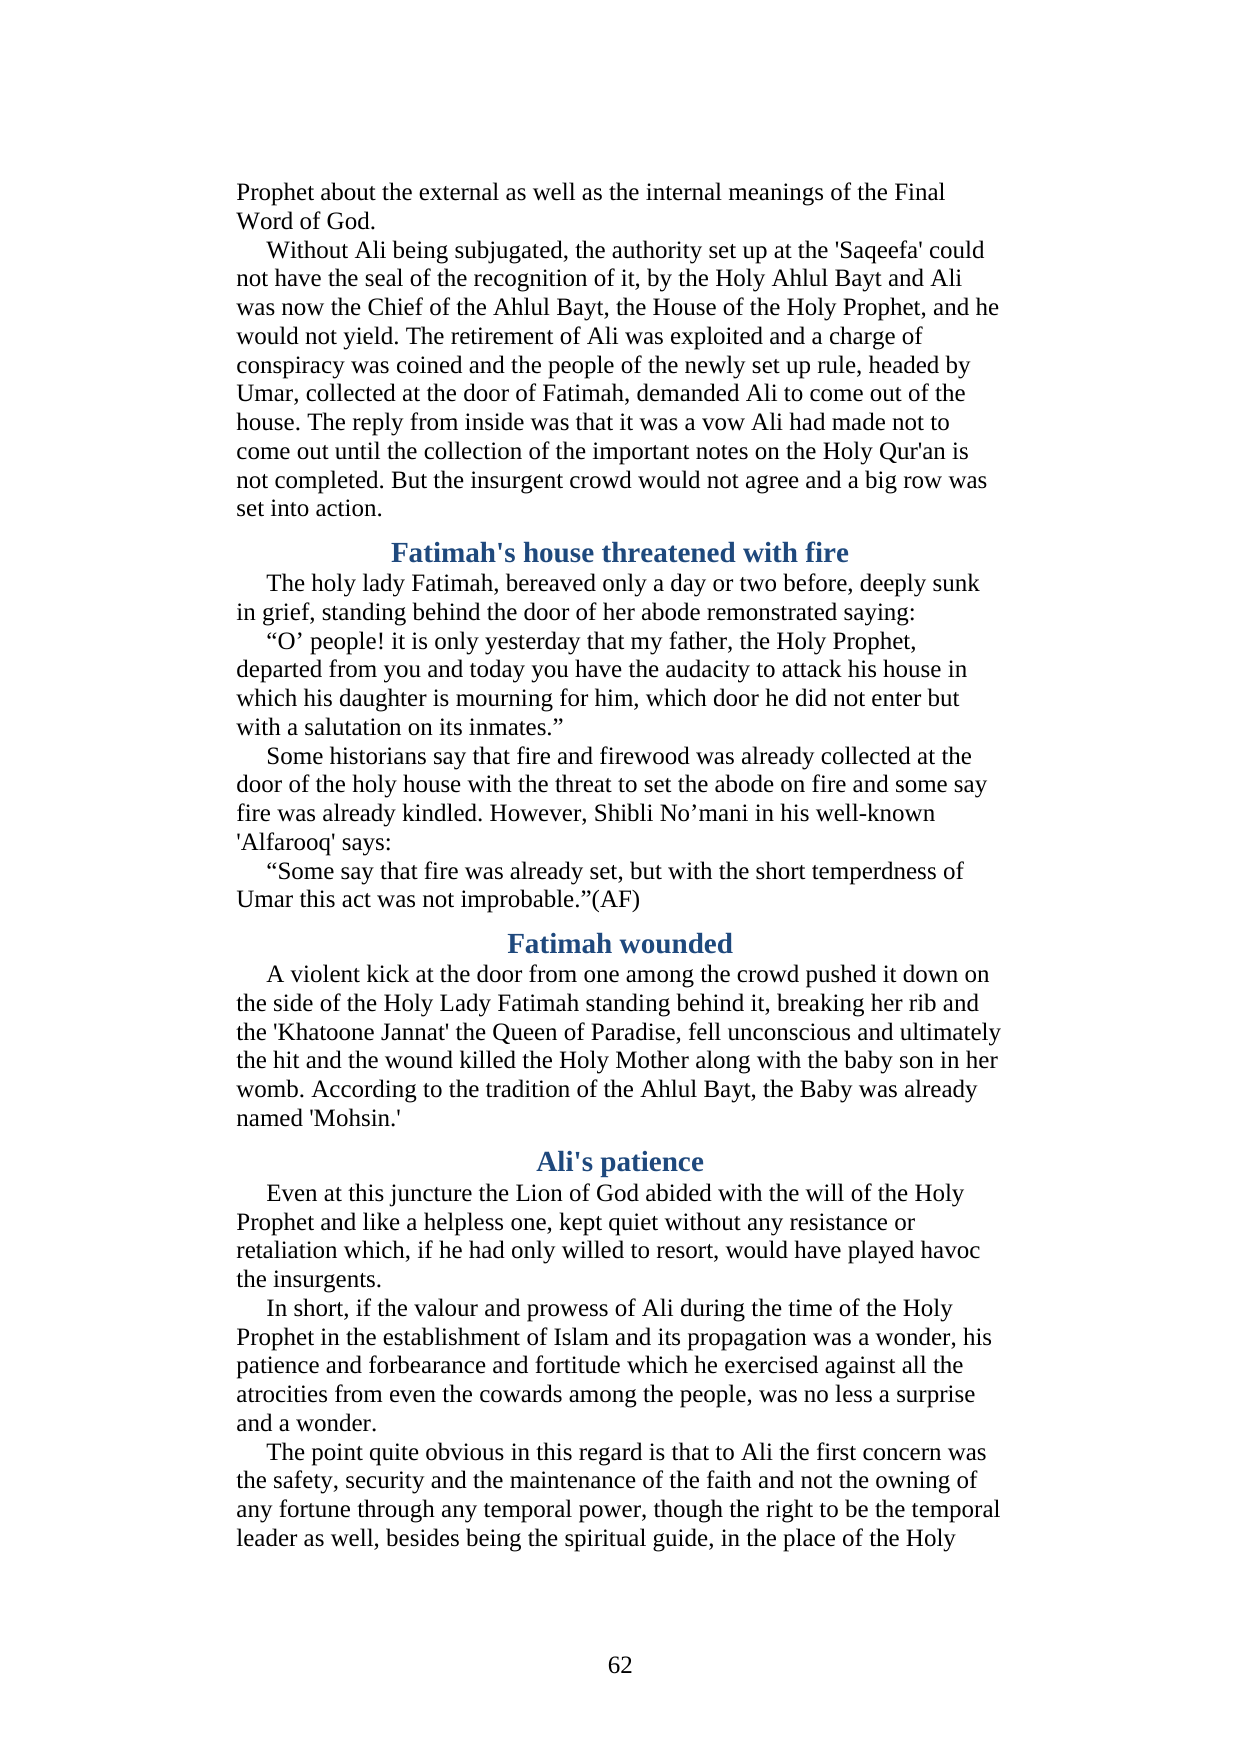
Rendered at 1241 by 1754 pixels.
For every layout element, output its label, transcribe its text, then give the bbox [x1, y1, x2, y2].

text “O’ people! it is only yesterday that my father, the Holy Prophet, departed from you and today you have the audacity to attack his house in which his daughter is mourning for him, which door he did not enter but with a salutation on its inmates.” [236, 626, 1004, 741]
text Even at this juncture the Lion of God abided with the will of the Holy Prophet and like a helpless one, kept quiet without any resistance or retaliation which, if he had only willed to resort, would have played havoc the insurgents. [236, 1178, 1004, 1293]
text Without Ali being subjugated, the authority set up at the 'Saqeefa' could not have the seal of the recognition of it, by the Holy Ahlul Bayt and Ali was now the Chief of the Ahlul Bayt, the House of the Holy Prophet, and he would not yield. The retirement of Ali was exploited and a charge of conspiracy was coined and the people of the newly set up rule, headed by Umar, collected at the door of Fatimah, demanded Ali to come out of the house. The reply from inside was that it was a vow Ali had made not to come out until the collection of the important notes on the Holy Qur'an is not completed. But the insurgent crowd would not agree and a big row was set into action. [236, 235, 1004, 522]
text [236, 1437, 1004, 1552]
subtitle Fatimah wounded [236, 926, 1004, 959]
text A violent kick at the door from one among the crowd pushed it down on the side of the Holy Lady Fatimah standing behind it, breaking her rib and the 'Khatoone Jannat' the Queen of Paradise, fell unconscious and ultimately the hit and the wound killed the Holy Mother along with the baby son in her womb. According to the tradition of the Ahlul Bayt, the Baby was already named 'Mohsin.' [236, 959, 1004, 1132]
text The holy lady Fatimah, bereaved only a day or two before, deeply sunk in grief, standing behind the door of her abode remonstrated saying: [236, 568, 1004, 626]
text Some historians say that fire and firewood was already collected at the door of the holy house with the threat to set the abode on fire and some say fire was already kindled. However, Shibli No’mani in his well-known 'Alfarooq' says: [236, 741, 1004, 856]
text In short, if the valour and prowess of Ali during the time of the Holy Prophet in the establishment of Islam and its propagation was a wonder, his patience and forbearance and fortitude which he exercised against all the atrocities from even the cowards among the people, was no less a surprise and a wonder. [236, 1293, 1004, 1437]
text “Some say that fire was already set, but with the short temperdness of Umar this act was not improbable.”(AF) [236, 856, 1004, 913]
subtitle Fatimah's house threatened with fire [236, 535, 1004, 568]
subtitle Ali's patience [236, 1144, 1004, 1178]
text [236, 177, 1004, 235]
